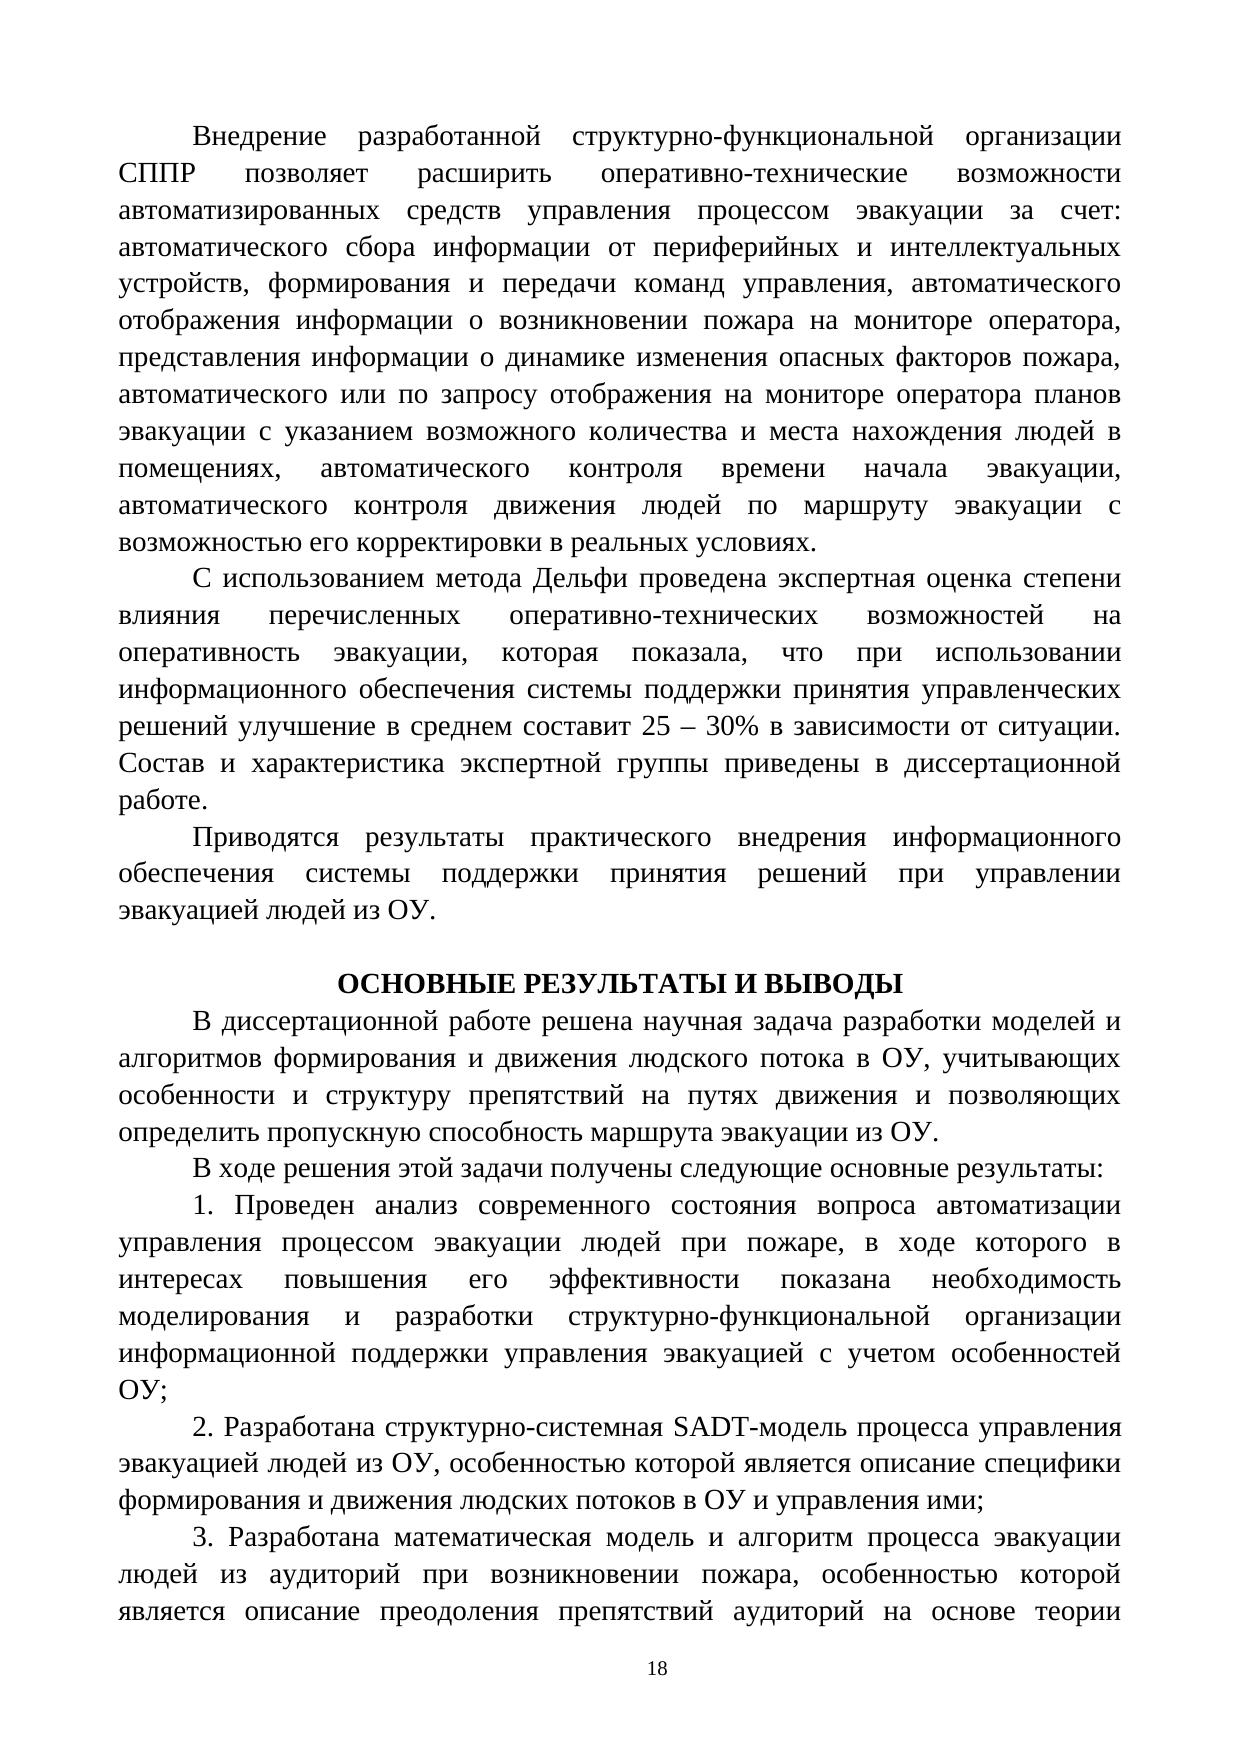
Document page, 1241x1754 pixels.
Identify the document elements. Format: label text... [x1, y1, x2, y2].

text основные результаты и выводы [118, 966, 1122, 1000]
text В ходе решения этой задачи получены следующие основные результаты: [118, 1151, 1122, 1184]
text 1. Проведен анализ современного состояния вопроса автоматизации управления процессом эвакуации людей при пожаре, в ходе которого в интересах повышения его эффективности показана необходимость моделирования и разработки структурно-функциональной организации информационной поддержки управления эвакуацией с учетом особенностей ОУ; [118, 1187, 1122, 1405]
text Приводятся результаты практического внедрения информационного обеспечения системы поддержки принятия решений при управлении эвакуацией людей из ОУ. [118, 819, 1122, 926]
text В диссертационной работе решена научная задача разработки моделей и алгоритмов формирования и движения людского потока в ОУ, учитывающих особенности и структуру препятствий на путях движения и позволяющих определить пропускную способность маршрута эвакуации из ОУ. [118, 1003, 1122, 1147]
text С использованием метода Дельфи проведена экспертная оценка степени влияния перечисленных оперативно-технических возможностей на оперативность эвакуации, которая показала, что при использовании информационного обеспечения системы поддержки принятия управленческих решений улучшение в среднем составит 25 – 30% в зависимости от ситуации. Состав и характеристика экспертной группы приведены в диссертационной работе. [118, 561, 1122, 815]
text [118, 1519, 1122, 1627]
text Внедрение разработанной структурно-функциональной организации СППР позволяет расширить оперативно-технические возможности автоматизированных средств управления процессом эвакуации за счет: автоматического сбора информации от периферийных и интеллектуальных устройств, формирования и передачи команд управления, автоматического отображения информации о возникновении пожара на мониторе оператора, представления информации о динамике изменения опасных факторов пожара, автоматического или по запросу отображения на мониторе оператора планов эвакуации с указанием возможного количества и места нахождения людей в помещениях, автоматического контроля времени начала эвакуации, автоматического контроля движения людей по маршруту эвакуации с возможностью его корректировки в реальных условиях. [118, 118, 1122, 557]
text 2. Разработана структурно-системная SADT-модель процесса управления эвакуацией людей из ОУ, особенностью которой является описание специфики формирования и движения людских потоков в ОУ и управления ими; [118, 1409, 1122, 1516]
